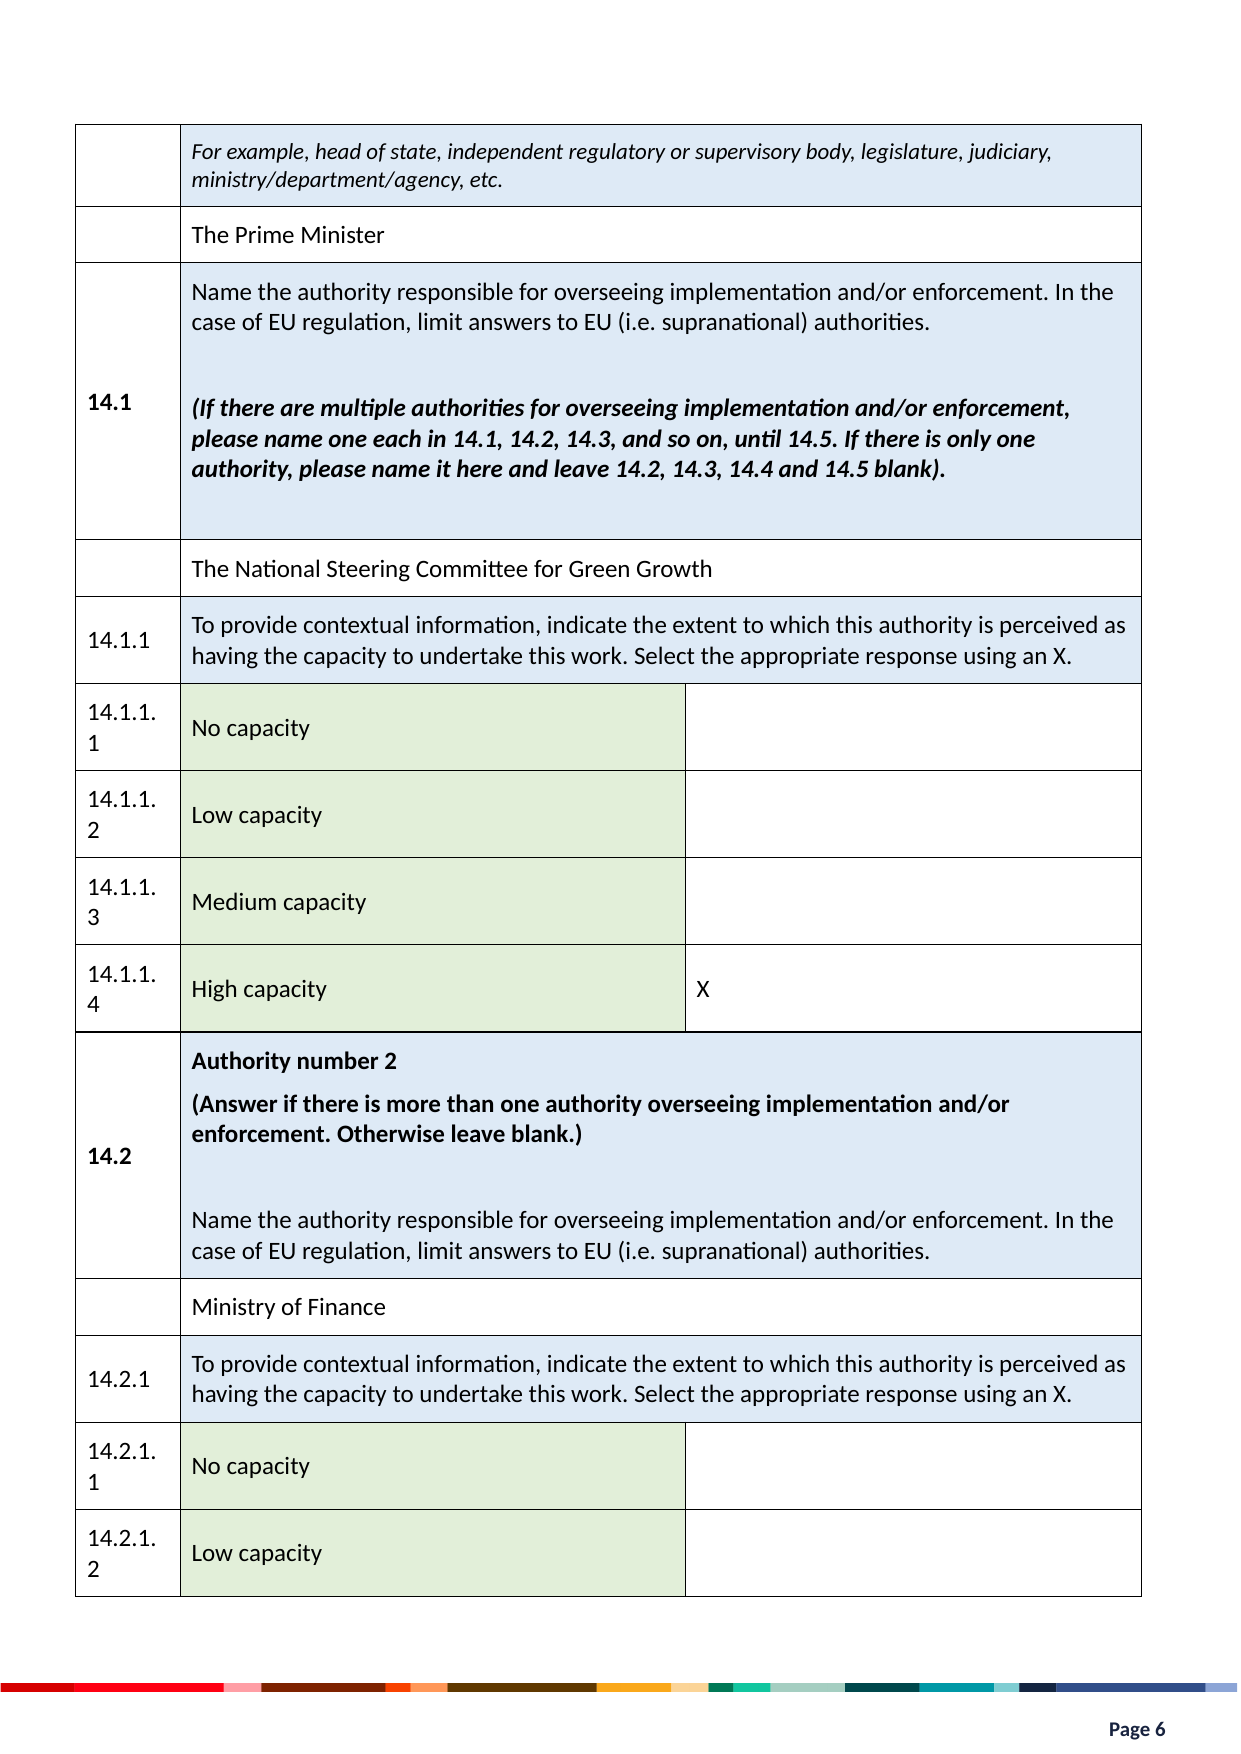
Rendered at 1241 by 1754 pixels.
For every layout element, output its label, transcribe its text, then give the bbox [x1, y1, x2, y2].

table_cell Low capacity [181, 771, 685, 857]
table_cell 14.2.1.2 [76, 1510, 180, 1596]
table_cell No capacity [181, 684, 685, 770]
table_cell To provide contextual information, indicate the extent to which this authority is perceived as having the capacity to undertake this work. Select the appropriate response using an X. [181, 597, 1141, 683]
table_cell 14.1.1 [76, 597, 180, 683]
table_cell 14.2.1.1 [76, 1423, 180, 1509]
table_cell X [686, 945, 1141, 1031]
table_cell Medium capacity [181, 858, 685, 944]
table_cell [686, 858, 1141, 944]
table_cell [686, 684, 1141, 770]
table_cell [686, 1510, 1141, 1596]
table_cell 14.1.1.4 [76, 945, 180, 1031]
table_cell The Prime Minister [181, 207, 1141, 262]
table_cell 14.1.1.1 [76, 684, 180, 770]
table_cell High capacity [181, 945, 685, 1031]
table_cell Name the authority responsible for overseeing implementation and/or enforcement. In the case of EU regulation, limit answers to EU (i.e. supranational) authorities. (If there are multiple authorities for overseeing implementation and/or enforcement, please name one each in 14.1, 14.2, 14.3, and so on, until 14.5. If there is only one authority, please name it here and leave 14.2, 14.3, 14.4 and 14.5 blank). [181, 263, 1141, 539]
table_cell [76, 1279, 180, 1334]
table_cell 14.2.1 [76, 1336, 180, 1422]
table_cell 14.2 [76, 1033, 180, 1278]
table_cell 14.1 [76, 263, 180, 539]
table_cell 13 [76, 125, 180, 206]
picture [0, 1683, 1236, 1692]
table_cell [686, 771, 1141, 857]
table_cell Low capacity [181, 1510, 685, 1596]
table_cell 14.1.1.3 [76, 858, 180, 944]
table_cell [76, 207, 180, 262]
table_cell 14.1.1.2 [76, 771, 180, 857]
table_cell Authority number 2 (Answer if there is more than one authority overseeing implementation and/or enforcement. Otherwise leave blank.) Name the authority responsible for overseeing implementation and/or enforcement. In the case of EU regulation, limit answers to EU (i.e. supranational) authorities. [181, 1033, 1141, 1278]
table_cell No capacity [181, 1423, 685, 1509]
table_cell To provide contextual information, indicate the extent to which this authority is perceived as having the capacity to undertake this work. Select the appropriate response using an X. [181, 1336, 1141, 1422]
table_cell [76, 540, 180, 596]
table_cell Ministry of Finance [181, 1279, 1141, 1334]
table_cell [181, 125, 1141, 206]
table_cell [686, 1423, 1141, 1509]
table_cell The National Steering Committee for Green Growth [181, 540, 1141, 596]
